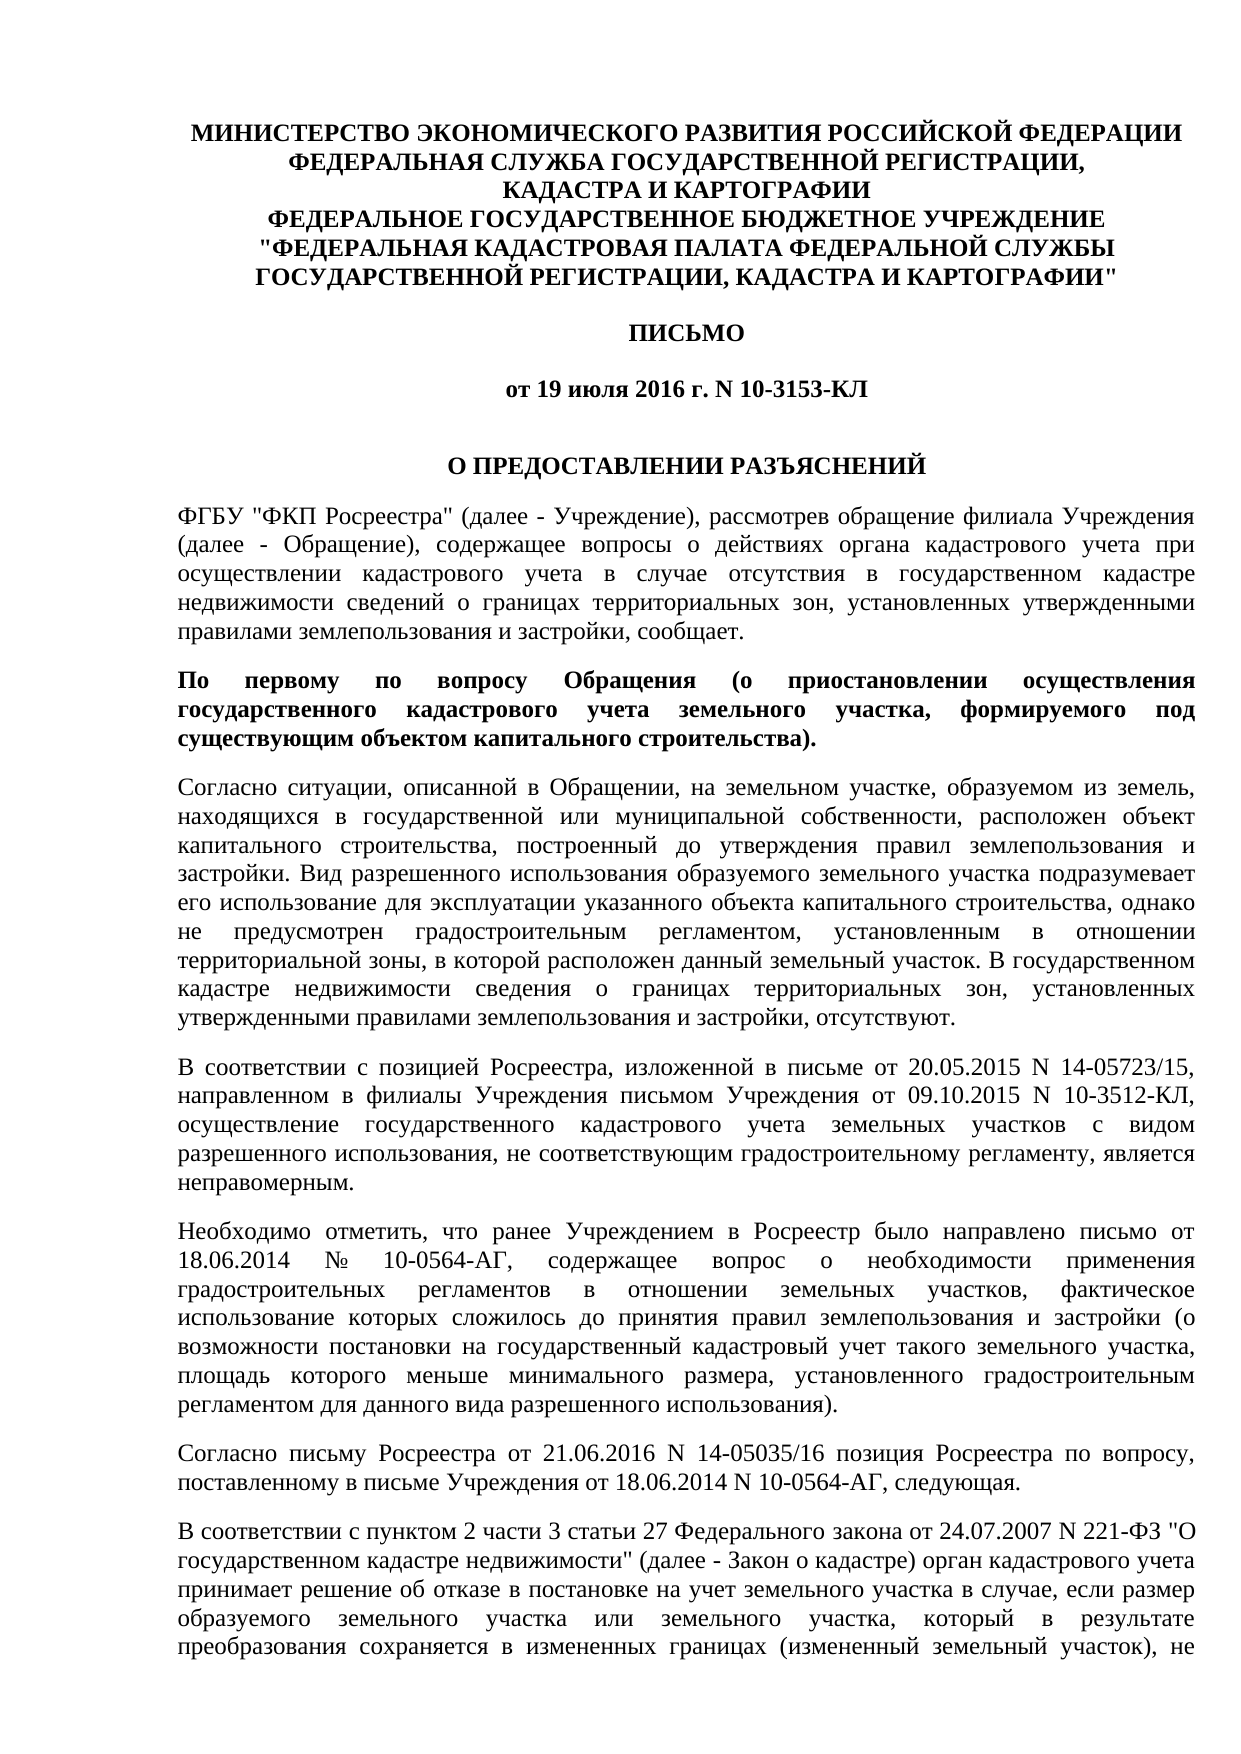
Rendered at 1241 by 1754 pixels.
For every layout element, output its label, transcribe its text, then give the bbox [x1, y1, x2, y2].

text Необходимо отметить, что ранее Учреждением в Росреестр было направлено письмо от 18.06.2014 № 10-0564-АГ, содержащее вопрос о необходимости применения градостроительных регламентов в отношении земельных участков, фактическое использование которых сложилось до принятия правил землепользования и застройки (о возможности постановки на государственный кадастровый учет такого земельного участка, площадь которого меньше минимального размера, установленного градостроительным регламентом для данного вида разрешенного использования). [177, 1216, 1196, 1417]
text Согласно письму Росреестра от 21.06.2016 N 14-05035/16 позиция Росреестра по вопросу, поставленному в письме Учреждения от 18.06.2014 N 10-0564-АГ, следующая. [177, 1438, 1196, 1496]
text В соответствии с позицией Росреестра, изложенной в письме от 20.05.2015 N 14-05723/15, направленном в филиалы Учреждения письмом Учреждения от 09.10.2015 N 10-3512-КЛ, осуществление государственного кадастрового учета земельных участков с видом разрешенного использования, не соответствующим градостроительному регламенту, является неправомерным. [177, 1052, 1196, 1196]
text ФЕДЕРАЛЬНАЯ СЛУЖБА ГОСУДАРСТВЕННОЙ РЕГИСТРАЦИИ, КАДАСТРА И КАРТОГРАФИИ [177, 147, 1196, 204]
text МИНИСТЕРСТВО ЭКОНОМИЧЕСКОГО РАЗВИТИЯ РОССИЙСКОЙ ФЕДЕРАЦИИ [177, 118, 1196, 147]
text По первому по вопросу Обращения (о приостановлении осуществления государственного кадастрового учета земельного участка, формируемого под существующим объектом капитального строительства). [177, 665, 1196, 752]
text О ПРЕДОСТАВЛЕНИИ РАЗЪЯСНЕНИЙ [177, 424, 1196, 480]
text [177, 1516, 1196, 1660]
text ПИСЬМО от 19 июля 2016 г. N 10-3153-КЛ [177, 291, 1196, 403]
text ФЕДЕРАЛЬНОЕ ГОСУДАРСТВЕННОЕ БЮДЖЕТНОЕ УЧРЕЖДЕНИЕ "ФЕДЕРАЛЬНАЯ КАДАСТРОВАЯ ПАЛАТА ФЕДЕРАЛЬНОЙ СЛУЖБЫ ГОСУДАРСТВЕННОЙ РЕГИСТРАЦИИ, КАДАСТРА И КАРТОГРАФИИ" [177, 204, 1196, 291]
text Согласно ситуации, описанной в Обращении, на земельном участке, образуемом из земель, находящихся в государственной или муниципальной собственности, расположен объект капитального строительства, построенный до утверждения правил землепользования и застройки. Вид разрешенного использования образуемого земельного участка подразумевает его использование для эксплуатации указанного объекта капитального строительства, однако не предусмотрен градостроительным регламентом, установленным в отношении территориальной зоны, в которой расположен данный земельный участок. В государственном кадастре недвижимости сведения о границах территориальных зон, установленных утвержденными правилами землепользования и застройки, отсутствуют. [177, 772, 1196, 1031]
text ФГБУ "ФКП Росреестра" (далее - Учреждение), рассмотрев обращение филиала Учреждения (далее - Обращение), содержащее вопросы о действиях органа кадастрового учета при осуществлении кадастрового учета в случае отсутствия в государственном кадастре недвижимости сведений о границах территориальных зон, установленных утвержденными правилами землепользования и застройки, сообщает. [177, 501, 1196, 644]
